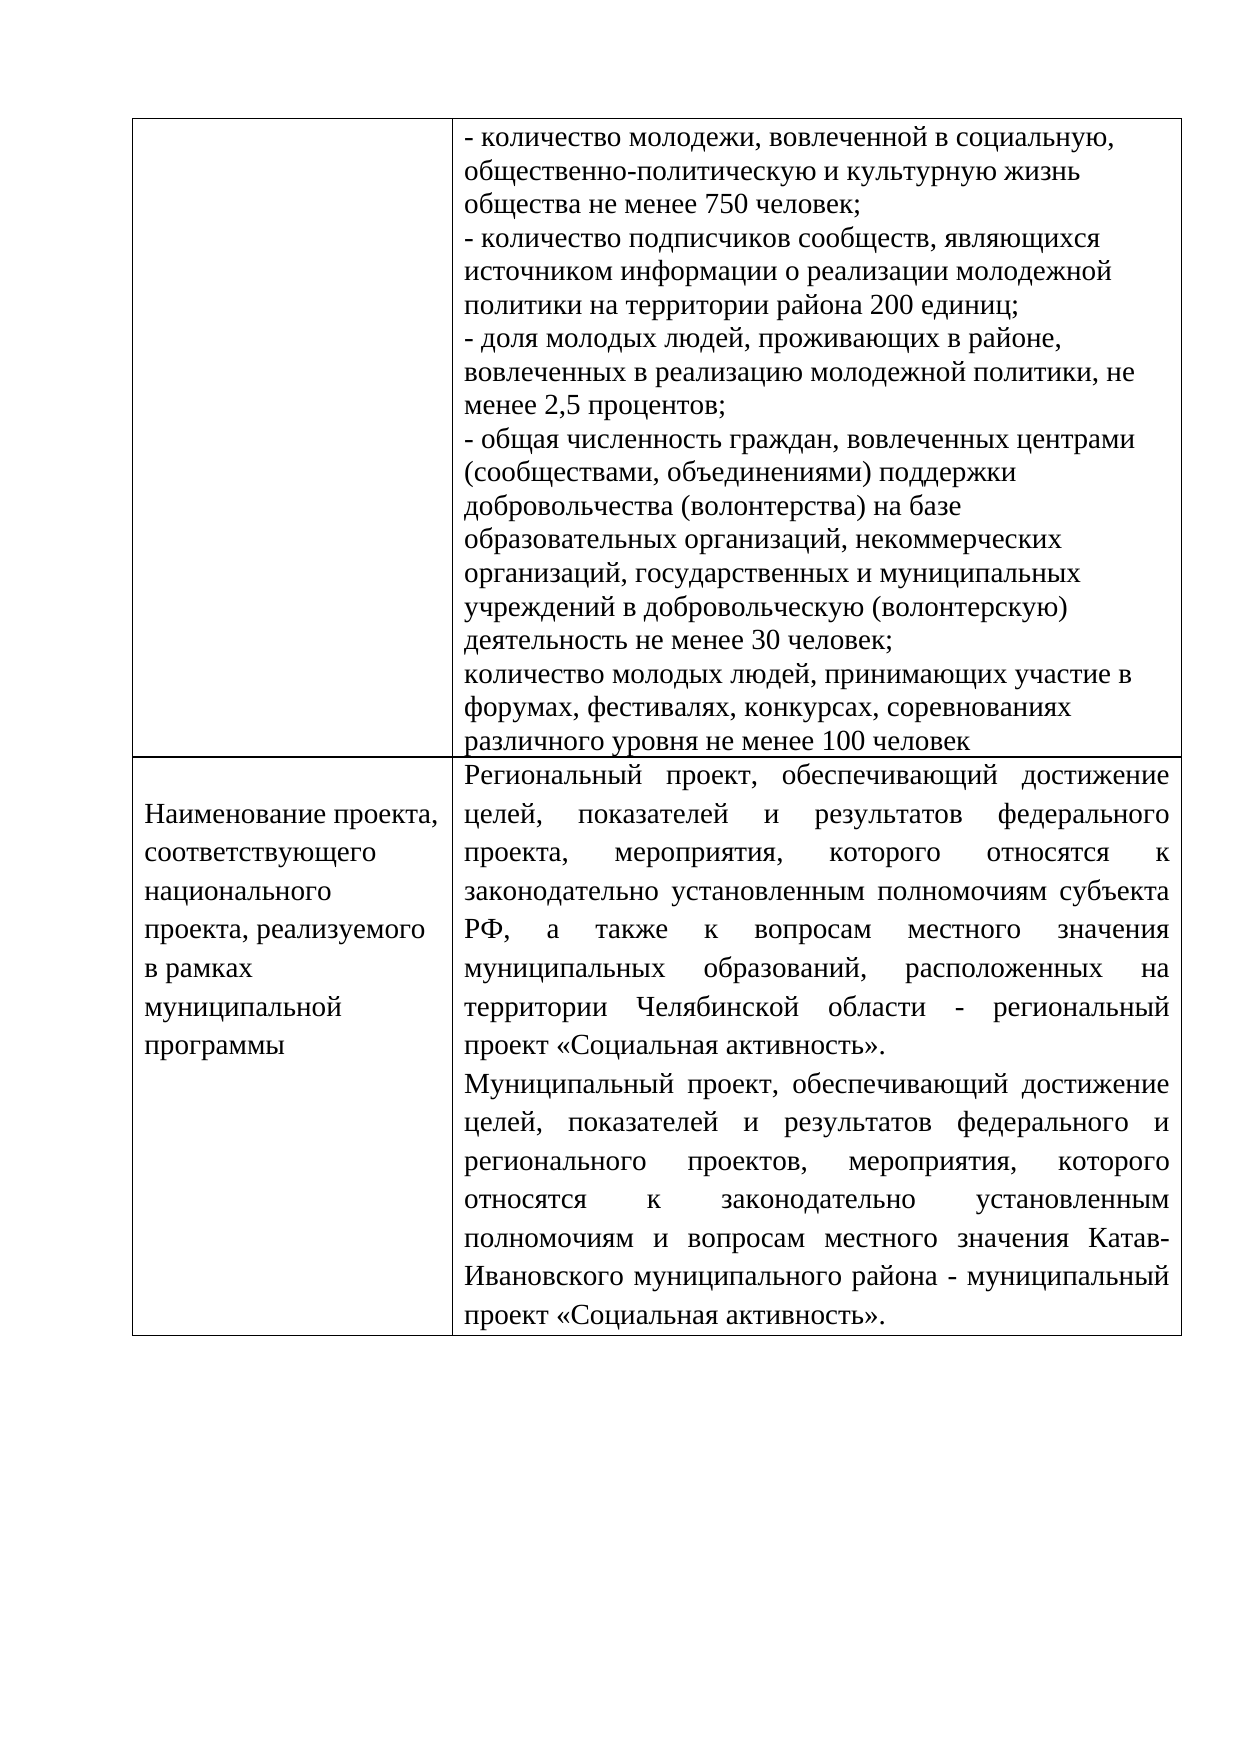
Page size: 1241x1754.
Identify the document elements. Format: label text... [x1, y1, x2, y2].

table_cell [453, 119, 1181, 756]
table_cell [133, 119, 452, 756]
table_cell Региональный проект, обеспечивающий достижение целей, показателей и результатов федерального проекта, мероприятия, которого относятся к законодательно установленным полномочиям субъекта РФ, а также к вопросам местного значения муниципальных образований, расположенных на территории Челябинской области - региональный проект «Социальная активность». Муниципальный проект, обеспечивающий достижение целей, показателей и результатов федерального и регионального проектов, мероприятия, которого относятся к законодательно установленным полномочиям и вопросам местного значения Катав-Ивановского муниципального района - муниципальный проект «Социальная активность». [453, 758, 1181, 1334]
table_cell Наименование проекта, соответствующего национального проекта, реализуемого в рамках муниципальной программы [133, 758, 452, 1334]
